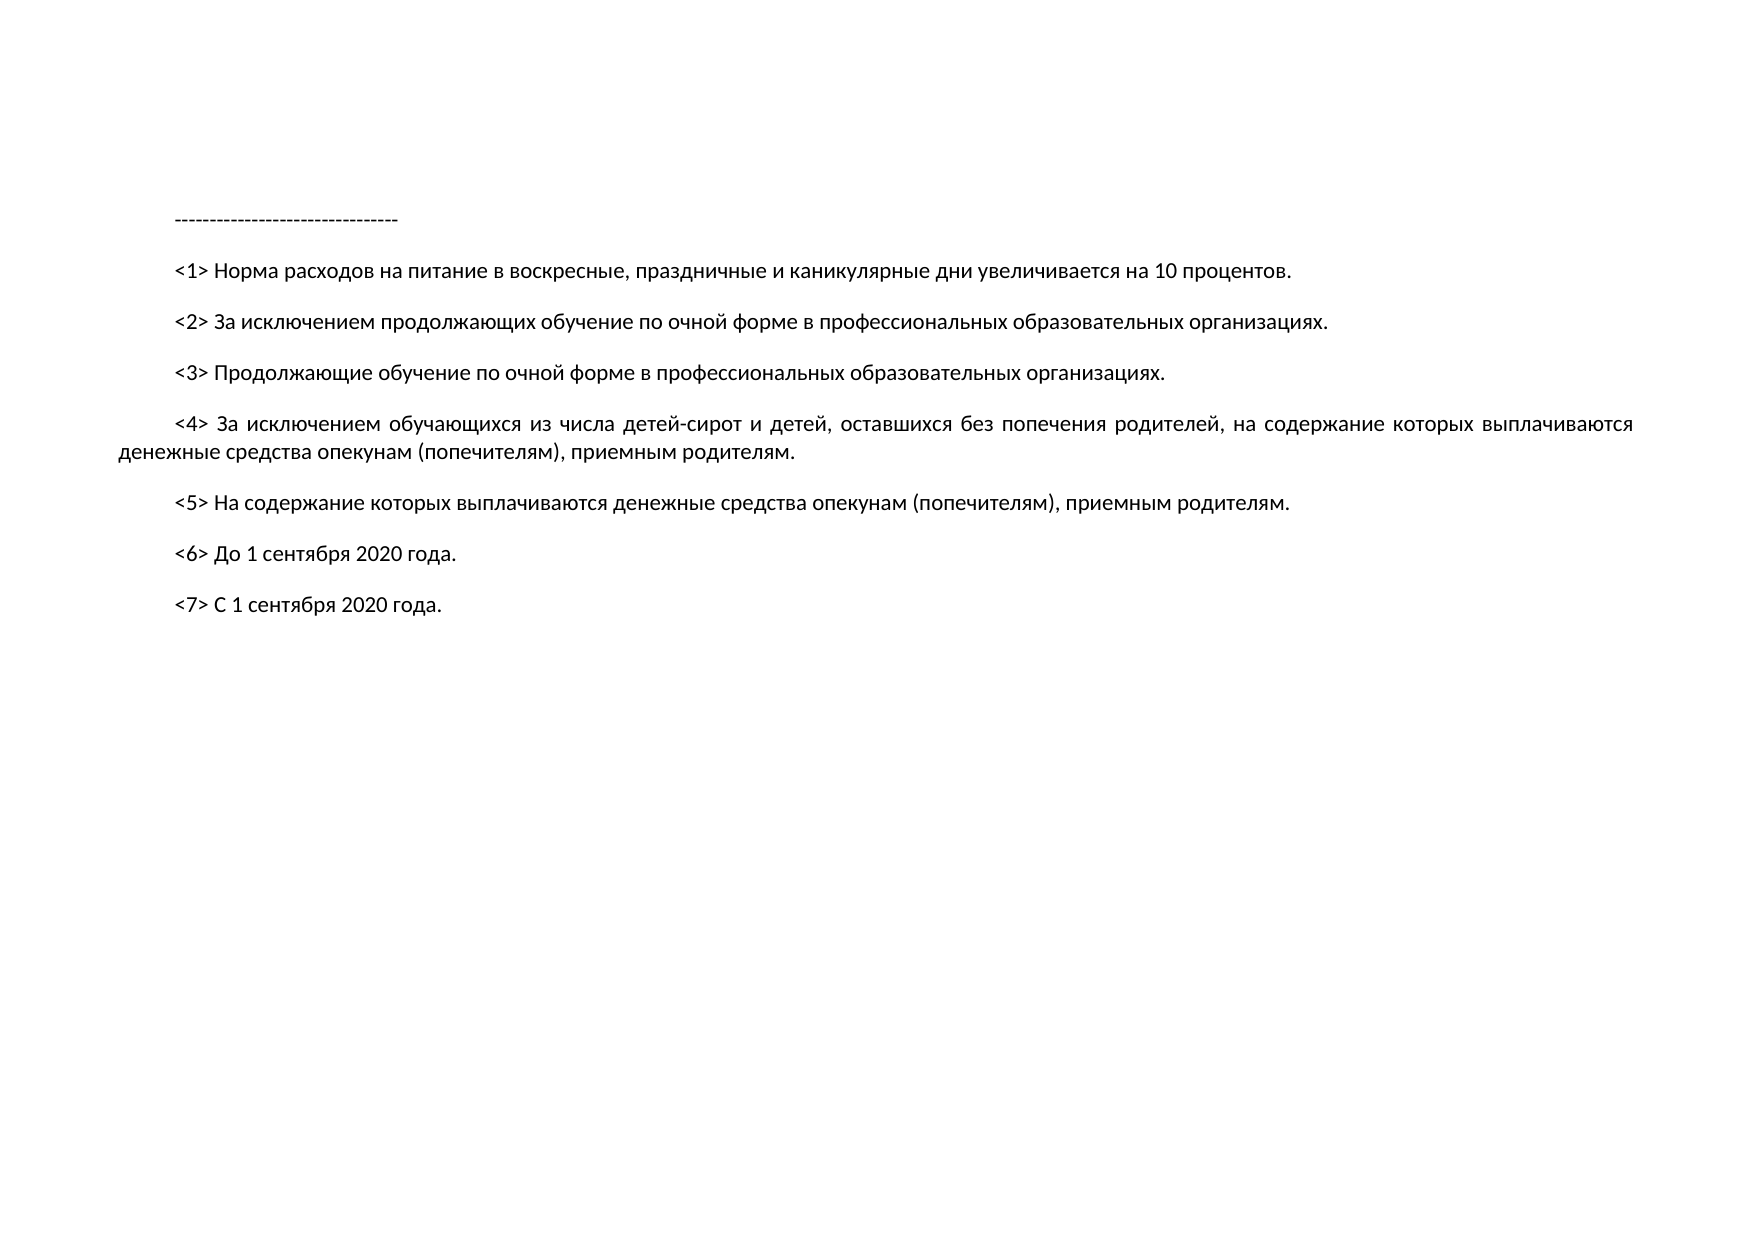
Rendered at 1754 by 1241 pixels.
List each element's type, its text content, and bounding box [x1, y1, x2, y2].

text <6> До 1 сентября 2020 года. [118, 539, 1636, 567]
text <5> На содержание которых выплачиваются денежные средства опекунам (попечителям), приемным родителям. [118, 488, 1636, 516]
text <1> Норма расходов на питание в воскресные, праздничные и каникулярные дни увеличивается на 10 процентов. [118, 256, 1636, 284]
text <3> Продолжающие обучение по очной форме в профессиональных образовательных организациях. [118, 358, 1636, 386]
text <7> С 1 сентября 2020 года. [118, 590, 1636, 618]
text <2> За исключением продолжающих обучение по очной форме в профессиональных образовательных организациях. [118, 307, 1636, 335]
text -------------------------------- [118, 205, 1636, 233]
text <4> За исключением обучающихся из числа детей-сирот и детей, оставшихся без попечения родителей, на содержание которых выплачиваются денежные средства опекунам (попечителям), приемным родителям. [118, 409, 1636, 465]
